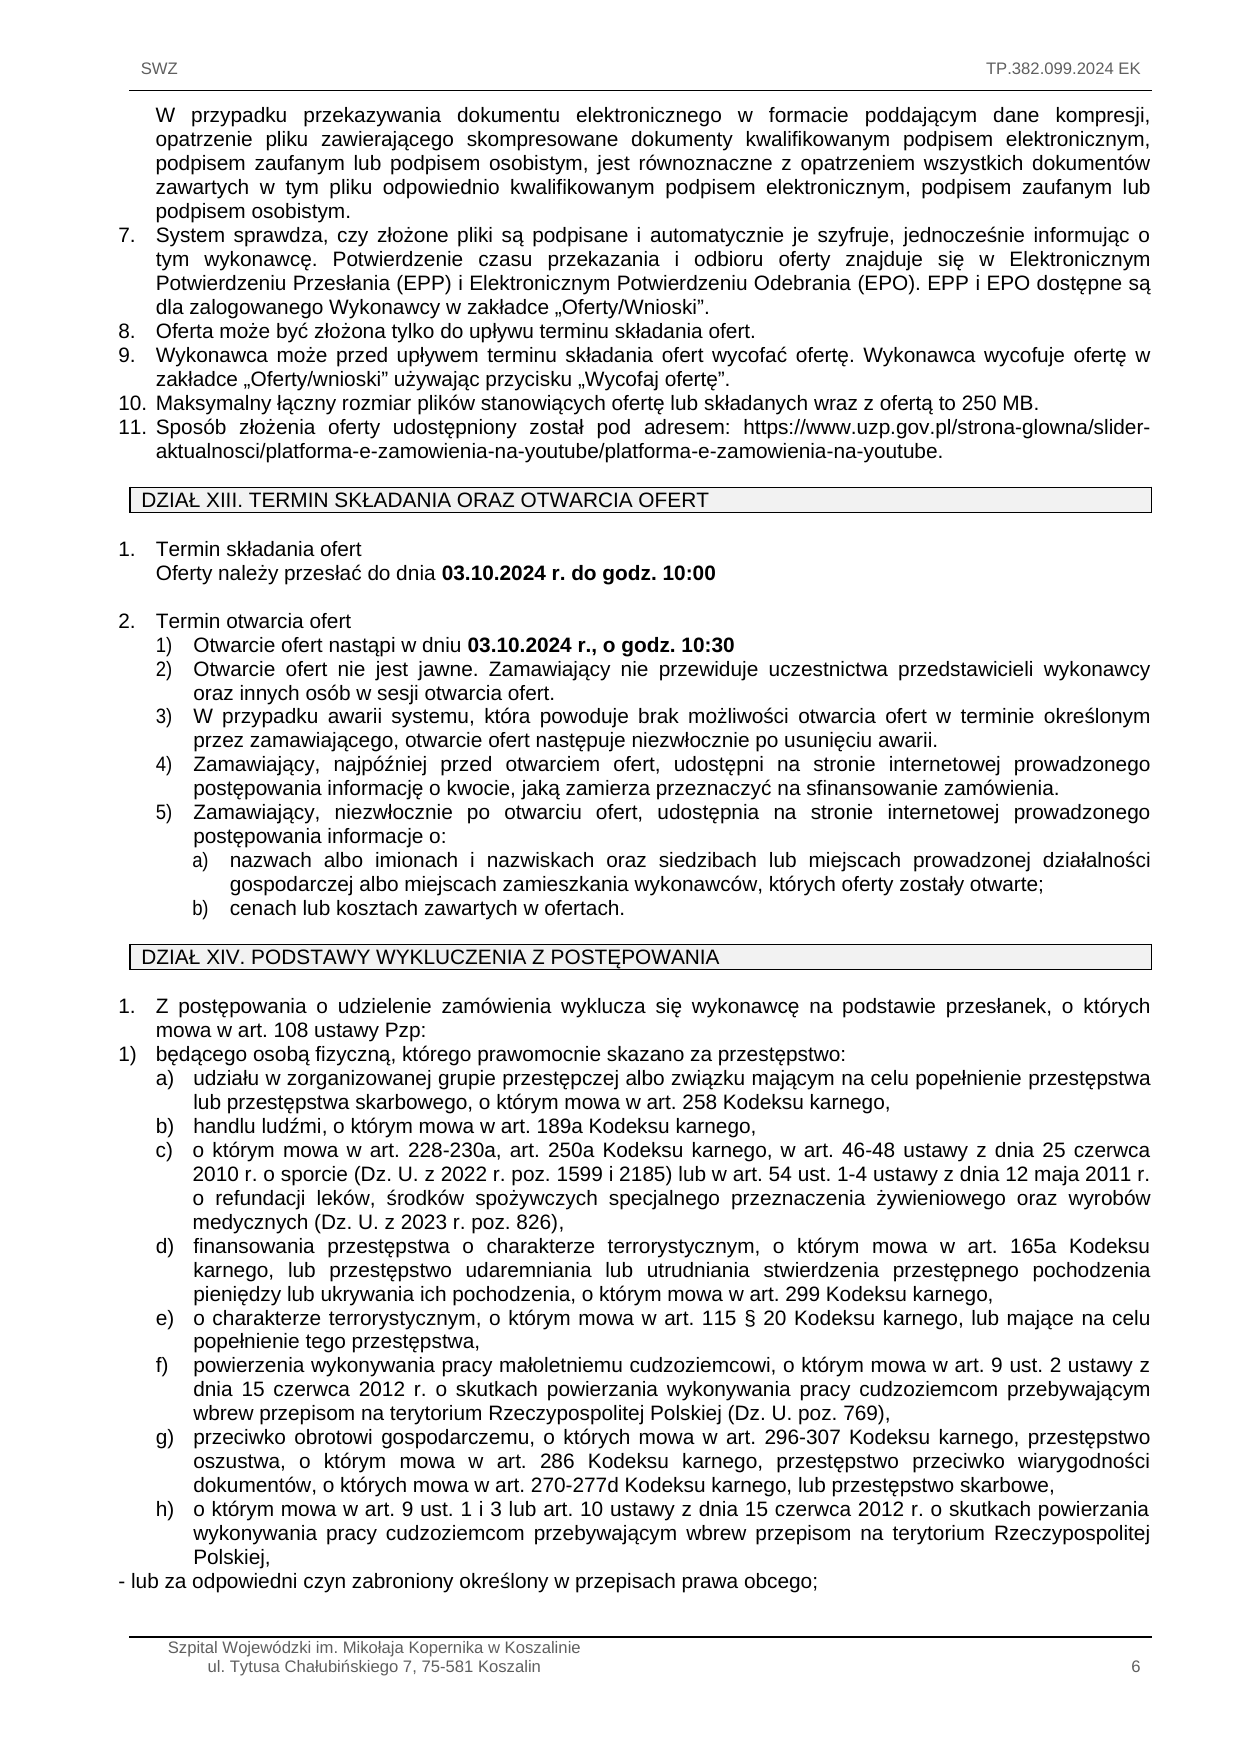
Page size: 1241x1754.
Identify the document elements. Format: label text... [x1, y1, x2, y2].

list Z postępowania o udzielenie zamówienia wyklucza się wykonawcę na podstawie przesłanek, o których mowa w art. 108 ustawy Pzp: [118, 994, 1152, 1042]
list finansowania przestępstwa o charakterze terrorystycznym, o którym mowa w art. 165a Kodeksu karnego, lub przestępstwo udaremniania lub utrudniania stwierdzenia przestępnego pochodzenia pieniędzy lub ukrywania ich pochodzenia, o którym mowa w art. 299 Kodeksu karnego, [156, 1233, 1152, 1305]
list Sposób złożenia oferty udostępniony został pod adresem: https://www.uzp.gov.pl/strona-glowna/slider-aktualnosci/platforma-e-zamowienia-na-youtube/platforma-e-zamowienia-na-youtube. [118, 415, 1152, 463]
text W przypadku przekazywania dokumentu elektronicznego w formacie poddającym dane kompresji, opatrzenie pliku zawierającego skompresowane dokumenty kwalifikowanym podpisem elektronicznym, podpisem zaufanym lub podpisem osobistym, jest równoznaczne z opatrzeniem wszystkich dokumentów zawartych w tym pliku odpowiednio kwalifikowanym podpisem elektronicznym, podpisem zaufanym lub podpisem osobistym. [155, 103, 1152, 223]
list Wykonawca może przed upływem terminu składania ofert wycofać ofertę. Wykonawca wycofuje ofertę w zakładce „Oferty/wnioski” używając przycisku „Wycofaj ofertę”. [118, 343, 1152, 391]
list udziału w zorganizowanej grupie przestępczej albo związku mającym na celu popełnienie przestępstwa lub przestępstwa skarbowego, o którym mowa w art. 258 Kodeksu karnego, [156, 1066, 1152, 1114]
table_header DZIAŁ XIV. PODSTAWY WYKLUCZENIA Z POSTĘPOWANIA [131, 945, 1151, 969]
list cenach lub kosztach zawartych w ofertach. [192, 896, 1152, 920]
list o którym mowa w art. 9 ust. 1 i 3 lub art. 10 ustawy z dnia 15 czerwca 2012 r. o skutkach powierzania wykonywania pracy cudzoziemcom przebywającym wbrew przepisom na terytorium Rzeczypospolitej Polskiej, [156, 1497, 1152, 1569]
list handlu ludźmi, o którym mowa w art. 189a Kodeksu karnego, [156, 1114, 1152, 1138]
list o charakterze terrorystycznym, o którym mowa w art. 115 § 20 Kodeksu karnego, lub mające na celu popełnienie tego przestępstwa, [156, 1305, 1152, 1353]
list o którym mowa w art. 228-230a, art. 250a Kodeksu karnego, w art. 46-48 ustawy z dnia 25 czerwca 2010 r. o sporcie (Dz. U. z 2022 r. poz. 1599 i 2185) lub w art. 54 ust. 1-4 ustawy z dnia 12 maja 2011 r. o refundacji leków, środków spożywczych specjalnego przeznaczenia żywieniowego oraz wyrobów medycznych (Dz. U. z 2023 r. poz. 826), [155, 1138, 1152, 1233]
list powierzenia wykonywania pracy małoletniemu cudzoziemcowi, o którym mowa w art. 9 ust. 2 ustawy z dnia 15 czerwca 2012 r. o skutkach powierzania wykonywania pracy cudzoziemcom przebywającym wbrew przepisom na terytorium Rzeczypospolitej Polskiej (Dz. U. poz. 769), [156, 1353, 1152, 1425]
list Oferty należy przesłać do dnia 03.10.2024 r. do godz. 10:00 [156, 561, 1152, 584]
list W przypadku awarii systemu, która powoduje brak możliwości otwarcia ofert w terminie określonym przez zamawiającego, otwarcie ofert następuje niezwłocznie po usunięciu awarii. [156, 704, 1152, 752]
list Otwarcie ofert nie jest jawne. Zamawiający nie przewiduje uczestnictwa przedstawicieli wykonawcy oraz innych osób w sesji otwarcia ofert. [156, 656, 1152, 704]
table_header DZIAŁ XIII. TERMIN SKŁADANIA ORAZ OTWARCIA OFERT [131, 488, 1151, 512]
list przeciwko obrotowi gospodarczemu, o których mowa w art. 296-307 Kodeksu karnego, przestępstwo oszustwa, o którym mowa w art. 286 Kodeksu karnego, przestępstwo przeciwko wiarygodności dokumentów, o których mowa w art. 270-277d Kodeksu karnego, lub przestępstwo skarbowe, [156, 1425, 1152, 1497]
list Zamawiający, najpóźniej przed otwarciem ofert, udostępni na stronie internetowej prowadzonego postępowania informację o kwocie, jaką zamierza przeznaczyć na sfinansowanie zamówienia. [156, 752, 1152, 800]
list Otwarcie ofert nastąpi w dniu 03.10.2024 r., o godz. 10:30 [156, 632, 1152, 656]
list Oferta może być złożona tylko do upływu terminu składania ofert. [118, 319, 1152, 343]
list Zamawiający, niezwłocznie po otwarciu ofert, udostępnia na stronie internetowej prowadzonego postępowania informacje o: [156, 800, 1152, 848]
list będącego osobą fizyczną, którego prawomocnie skazano za przestępstwo: [118, 1042, 1152, 1066]
text - lub za odpowiedni czyn zabroniony określony w przepisach prawa obcego; [118, 1569, 1152, 1593]
list Termin składania ofert [118, 537, 1152, 561]
list nazwach albo imionach i nazwiskach oraz siedzibach lub miejscach prowadzonej działalności gospodarczej albo miejscach zamieszkania wykonawców, których oferty zostały otwarte; [192, 848, 1152, 896]
list Termin otwarcia ofert [118, 608, 1152, 632]
list Maksymalny łączny rozmiar plików stanowiących ofertę lub składanych wraz z ofertą to 250 MB. [118, 391, 1152, 415]
list System sprawdza, czy złożone pliki są podpisane i automatycznie je szyfruje, jednocześnie informując o tym wykonawcę. Potwierdzenie czasu przekazania i odbioru oferty znajduje się w Elektronicznym Potwierdzeniu Przesłania (EPP) i Elektronicznym Potwierdzeniu Odebrania (EPO). EPP i EPO dostępne są dla zalogowanego Wykonawcy w zakładce „Oferty/Wnioski”. [118, 223, 1152, 319]
